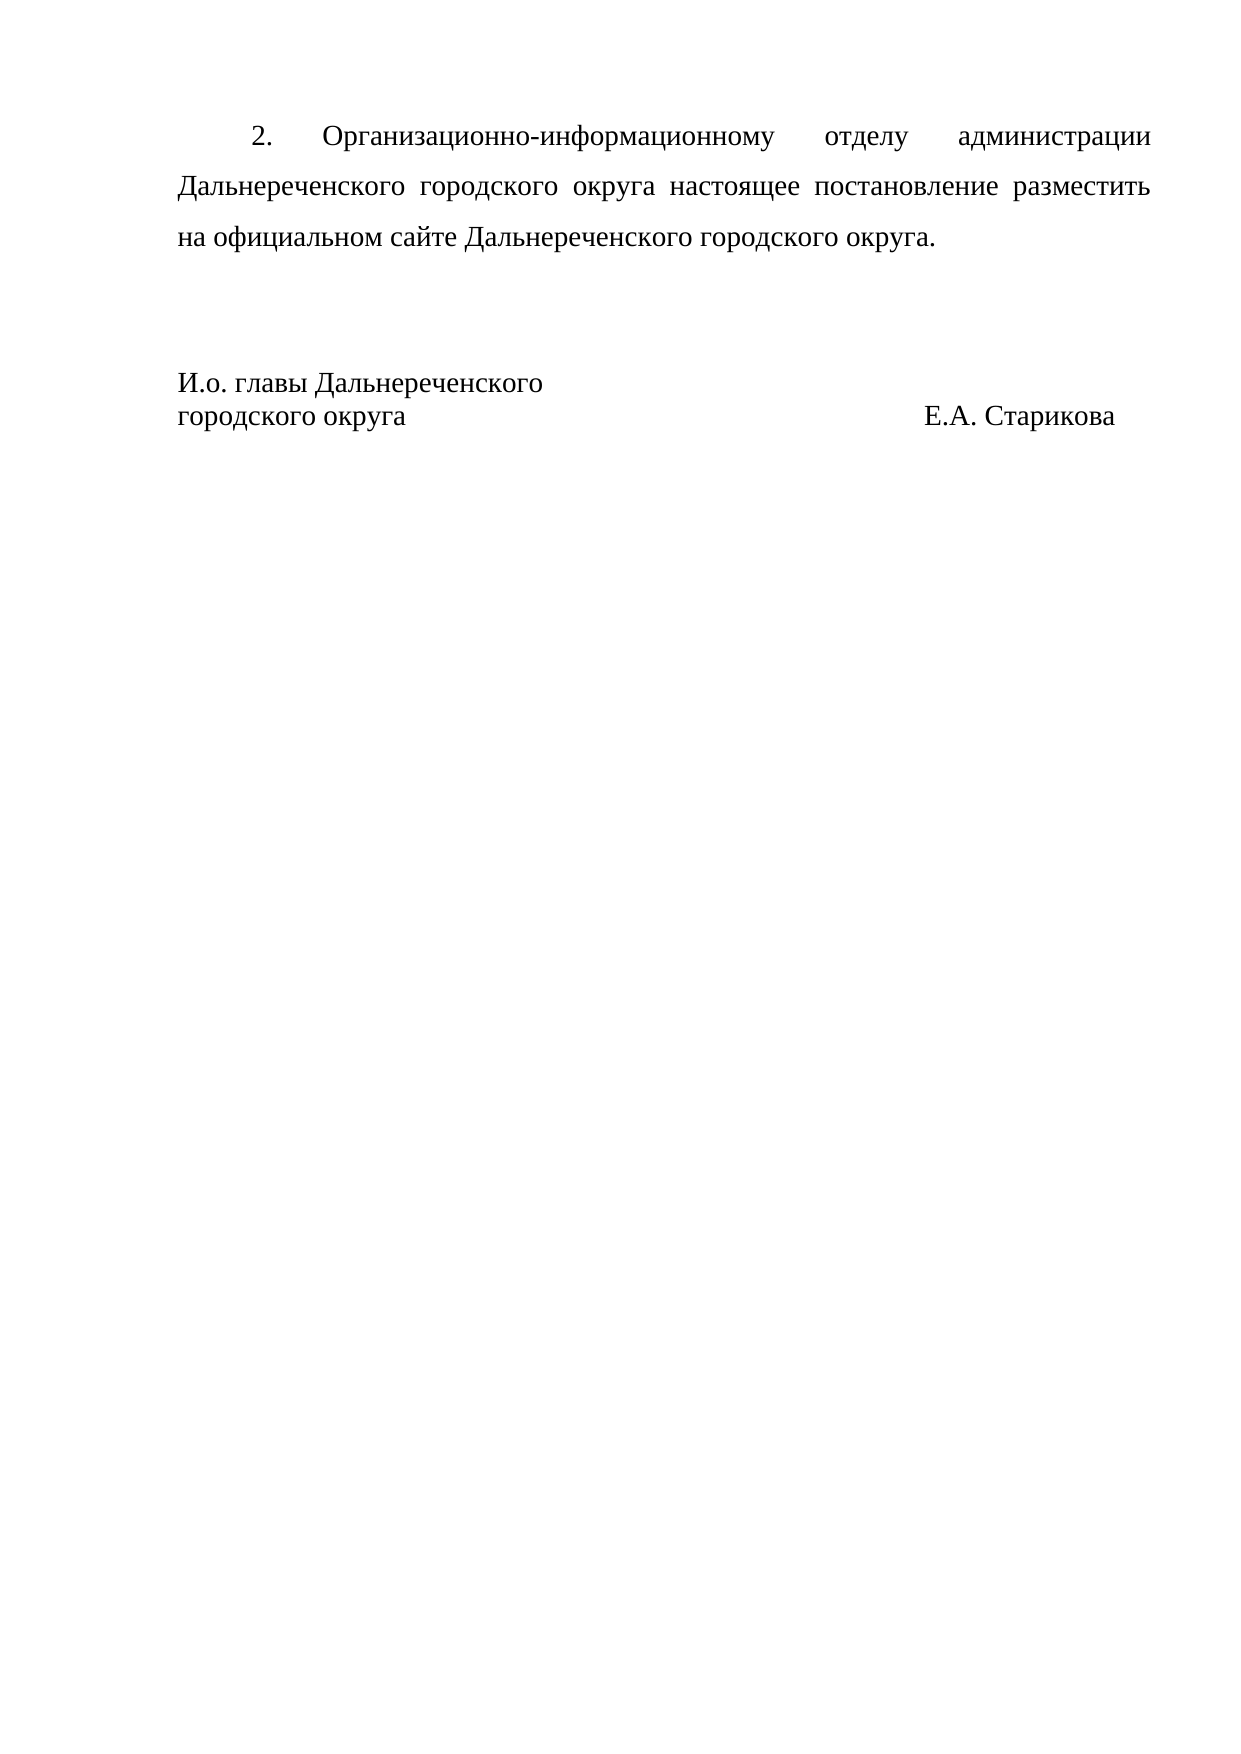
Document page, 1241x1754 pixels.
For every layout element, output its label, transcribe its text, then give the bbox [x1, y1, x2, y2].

text И.о. главы Дальнереченского [177, 365, 1152, 398]
text 2. Организационно-информационному отделу администрации Дальнереченского городского округа настоящее постановление разместить на официальном сайте Дальнереченского городского округа. [177, 118, 1152, 252]
text городского округа Е.А. Старикова [177, 398, 1152, 432]
